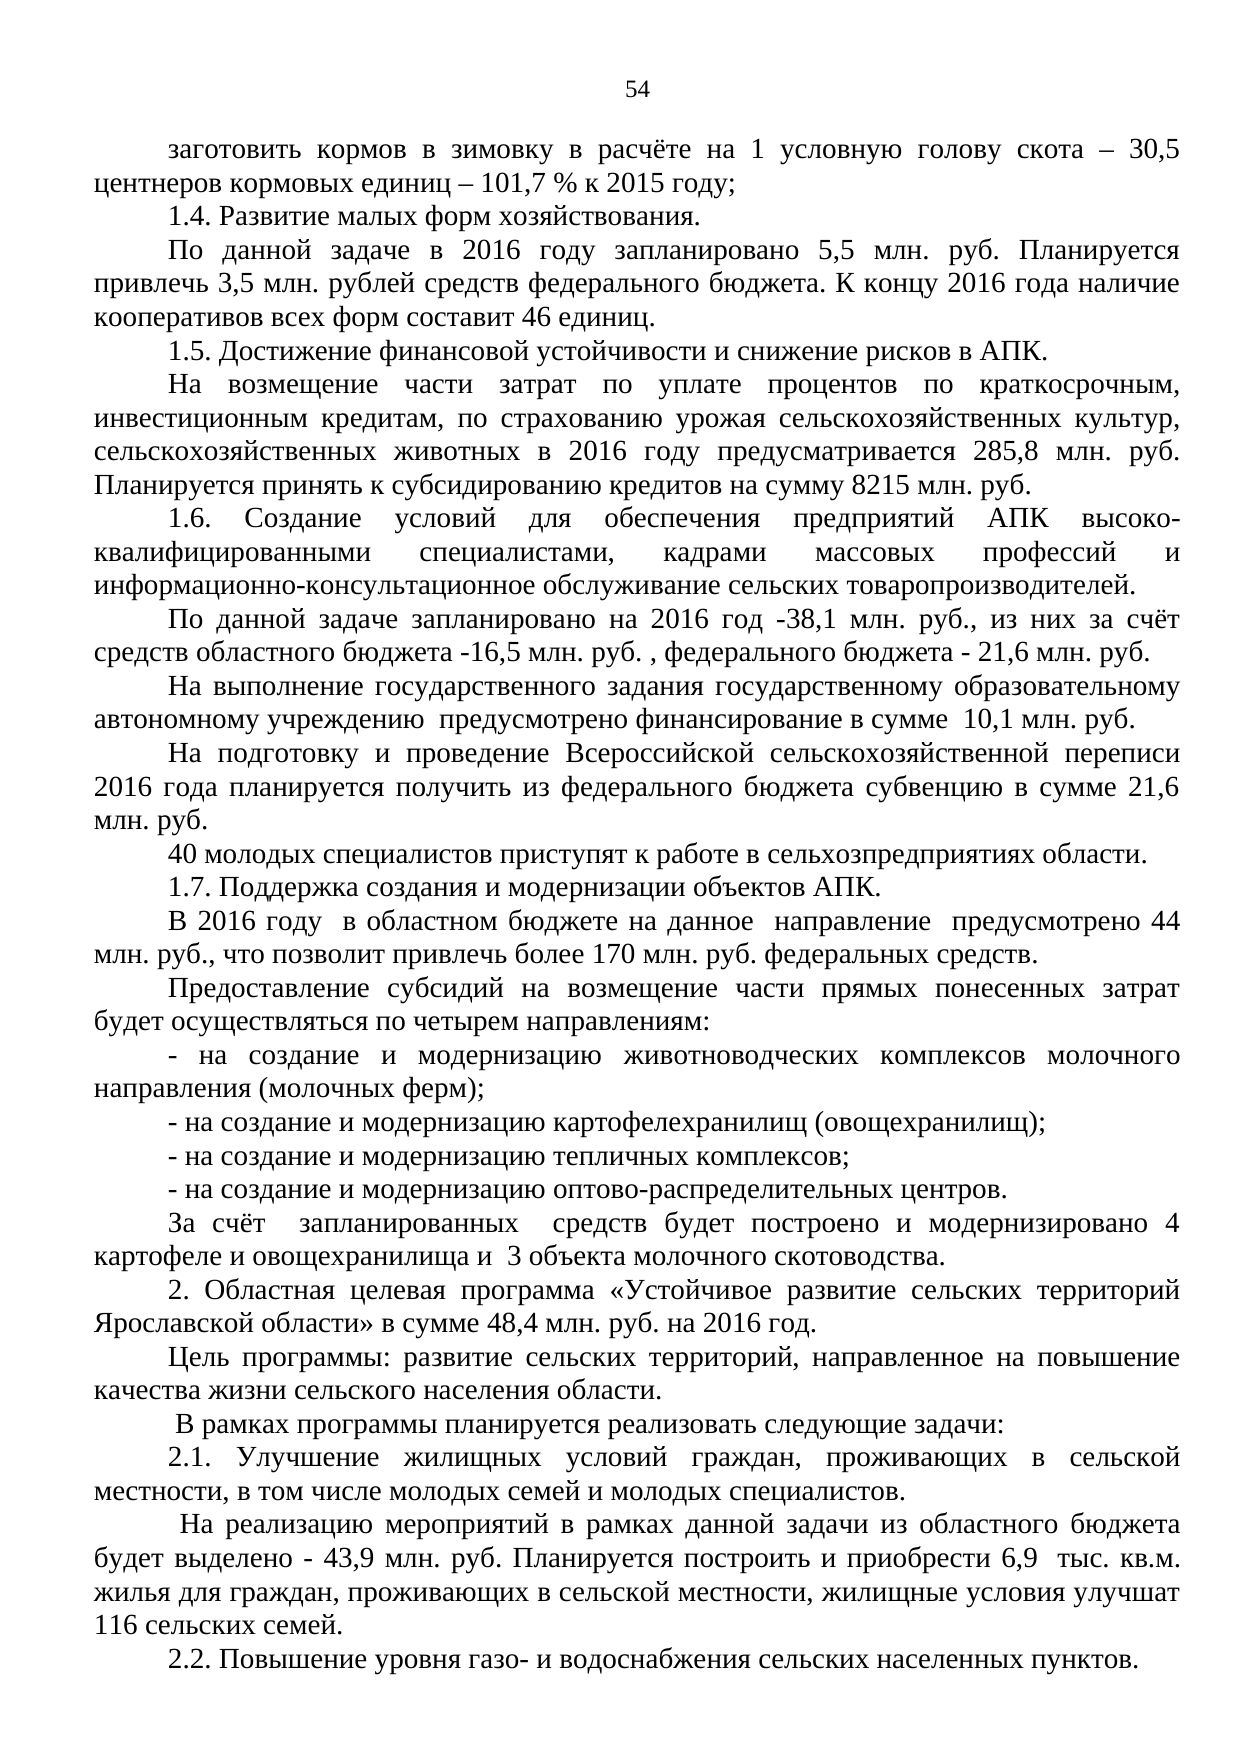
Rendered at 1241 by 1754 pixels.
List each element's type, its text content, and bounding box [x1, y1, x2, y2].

text - на создание и модернизацию животноводческих комплексов молочного направления (молочных ферм); [94, 1037, 1181, 1104]
text По данной задаче запланировано на 2016 год -38,1 млн. руб., из них за счёт средств областного бюджета -16,5 млн. руб. , федерального бюджета - 21,6 млн. руб. [94, 601, 1181, 668]
text Предоставление субсидий на возмещение части прямых понесенных затрат будет осуществляться по четырем направлениям: [94, 970, 1181, 1037]
text 2.2. Повышение уровня газо- и водоснабжения сельских населенных пунктов. [94, 1641, 1181, 1674]
text В рамках программы планируется реализовать следующие задачи: [94, 1406, 1181, 1439]
text В 2016 году в областном бюджете на данное направление предусмотрено 44 млн. руб., что позволит привлечь более 170 млн. руб. федеральных средств. [94, 903, 1181, 970]
text На реализацию мероприятий в рамках данной задачи из областного бюджета будет выделено - 43,9 млн. руб. Планируется построить и приобрести 6,9 тыс. кв.м. жилья для граждан, проживающих в сельской местности, жилищные условия улучшат 116 сельских семей. [94, 1507, 1181, 1641]
text заготовить кормов в зимовку в расчёте на 1 условную голову скота – 30,5 центнеров кормовых единиц – 101,7 % к 2015 году; [94, 131, 1181, 198]
text - на создание и модернизацию оптово-распределительных центров. [94, 1171, 1181, 1205]
text 1.6. Создание условий для обеспечения предприятий АПК высоко-квалифицированными специалистами, кадрами массовых профессий и информационно-консультационное обслуживание сельских товаропроизводителей. [94, 500, 1181, 601]
text На выполнение государственного задания государственному образовательному автономному учреждению предусмотрено финансирование в сумме 10,1 млн. руб. [94, 668, 1181, 735]
text 2. Областная целевая программа «Устойчивое развитие сельских территорий Ярославской области» в сумме 48,4 млн. руб. на 2016 год. [94, 1272, 1181, 1339]
text На возмещение части затрат по уплате процентов по краткосрочным, инвестиционным кредитам, по страхованию урожая сельскохозяйственных культур, сельскохозяйственных животных в 2016 году предусматривается 285,8 млн. руб. Планируется принять к субсидированию кредитов на сумму 8215 млн. руб. [94, 366, 1181, 500]
text За счёт запланированных средств будет построено и модернизировано 4 картофеле и овощехранилища и 3 объекта молочного скотоводства. [94, 1205, 1181, 1272]
text 1.5. Достижение финансовой устойчивости и снижение рисков в АПК. [94, 333, 1181, 366]
text 2.1. Улучшение жилищных условий граждан, проживающих в сельской местности, в том числе молодых семей и молодых специалистов. [94, 1439, 1181, 1507]
text - на создание и модернизацию тепличных комплексов; [94, 1138, 1181, 1171]
text На подготовку и проведение Всероссийской сельскохозяйственной переписи 2016 года планируется получить из федерального бюджета субвенцию в сумме 21,6 млн. руб. [94, 735, 1181, 836]
text 40 молодых специалистов приступят к работе в сельхозпредприятиях области. [94, 836, 1181, 869]
text По данной задаче в 2016 году запланировано 5,5 млн. руб. Планируется привлечь 3,5 млн. рублей средств федерального бюджета. К концу 2016 года наличие кооперативов всех форм составит 46 единиц. [94, 232, 1181, 333]
text - на создание и модернизацию картофелехранилищ (овощехранилищ); [94, 1104, 1181, 1138]
text 1.7. Поддержка создания и модернизации объектов АПК. [94, 869, 1181, 903]
text Цель программы: развитие сельских территорий, направленное на повышение качества жизни сельского населения области. [94, 1339, 1181, 1406]
text 1.4. Развитие малых форм хозяйствования. [94, 198, 1181, 232]
